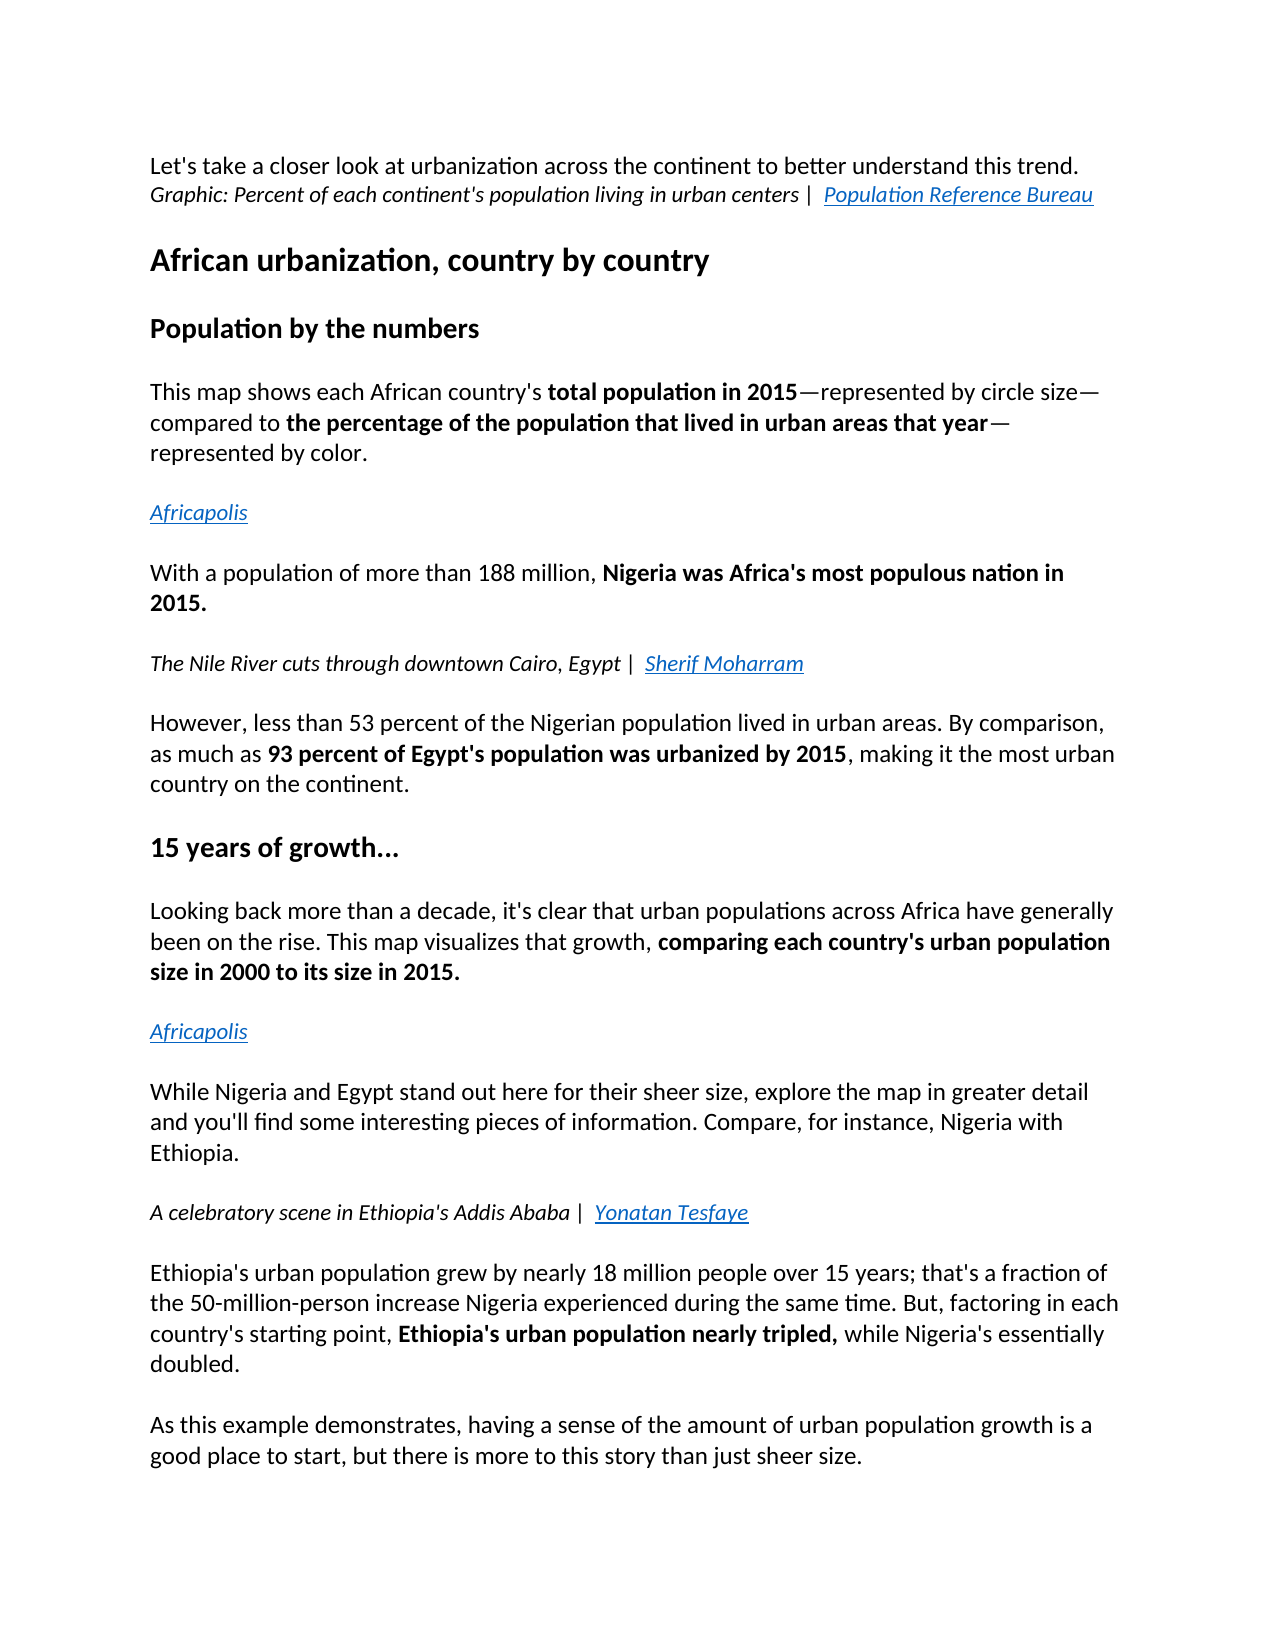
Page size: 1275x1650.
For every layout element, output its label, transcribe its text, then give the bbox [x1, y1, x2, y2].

text A celebratory scene in Ethiopia's Addis Ababa | Yonatan Tesfaye [150, 1198, 1125, 1226]
text As this example demonstrates, having a sense of the amount of urban population growth is a good place to start, but there is more to this story than just sheer size. [150, 1409, 1125, 1470]
text Graphic: Percent of each continent's population living in urban centers | Population Reference Bureau [150, 181, 1125, 208]
text Africapolis [150, 1017, 1125, 1046]
text This map shows each African country's total population in 2015—represented by circle size—compared to the percentage of the population that lived in urban areas that year—represented by color. [150, 376, 1125, 468]
text Population by the numbers [150, 310, 1125, 346]
text Africapolis [150, 498, 1125, 527]
text Looking back more than a decade, it's clear that urban populations across Africa have generally been on the rise. This map visualizes that growth, comparing each country's urban population size in 2000 to its size in 2015. [150, 895, 1125, 987]
text While Nigeria and Egypt stand out here for their sheer size, explore the map in greater detail and you'll find some interesting pieces of information. Compare, for instance, Nigeria with Ethiopia. [150, 1076, 1125, 1168]
text With a population of more than 188 million, Nigeria was Africa's most populous nation in 2015. [150, 557, 1125, 618]
text 15 years of growth... [150, 829, 1125, 865]
text Let's take a closer look at urbanization across the continent to better understand this trend. [150, 150, 1125, 181]
text The Nile River cuts through downtown Cairo, Egypt | Sherif Moharram [150, 649, 1125, 677]
text However, less than 53 percent of the Nigerian population lived in urban areas. By comparison, as much as 93 percent of Egypt's population was urbanized by 2015, making it the most urban country on the continent. [150, 707, 1125, 799]
text African urbanization, country by country [150, 239, 1125, 280]
text Ethiopia's urban population grew by nearly 18 million people over 15 years; that's a fraction of the 50-million-person increase Nigeria experienced during the same time. But, factoring in each country's starting point, Ethiopia's urban population nearly tripled, while Nigeria's essentially doubled. [150, 1257, 1125, 1379]
